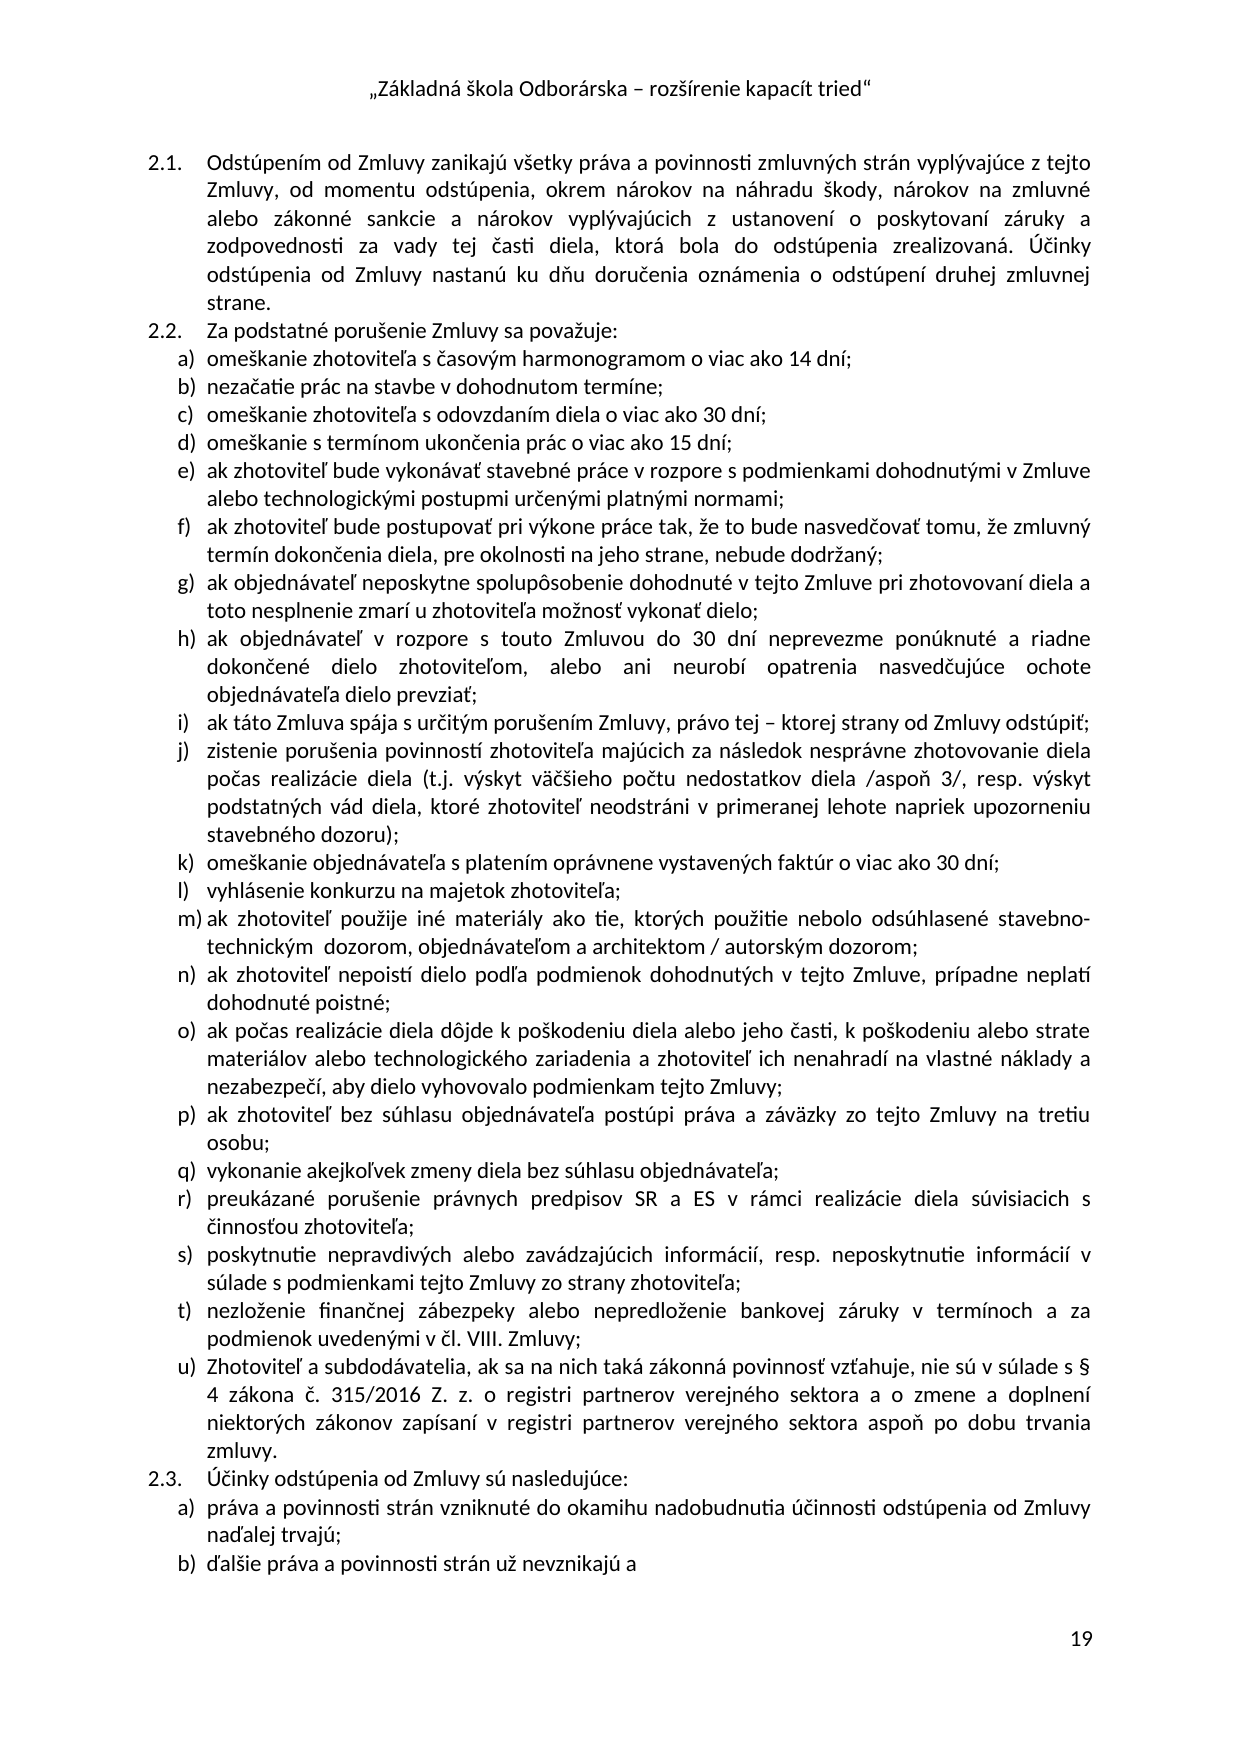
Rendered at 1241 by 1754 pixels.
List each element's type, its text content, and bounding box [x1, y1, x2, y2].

text b) nezačatie prác na stavbe v dohodnutom termíne; [177, 372, 1093, 400]
text b) ďalšie práva a povinnosti strán už nevznikajú a [177, 1549, 1093, 1577]
text h) ak objednávateľ v rozpore s touto Zmluvou do 30 dní neprevezme ponúknuté a riadne dokončené dielo zhotoviteľom, alebo ani neurobí opatrenia nasvedčujúce ochote objednávateľa dielo prevziať; [177, 624, 1093, 708]
text k) omeškanie objednávateľa s platením oprávnene vystavených faktúr o viac ako 30 dní; [177, 848, 1093, 876]
text g) ak objednávateľ neposkytne spolupôsobenie dohodnuté v tejto Zmluve pri zhotovovaní diela a toto nesplnenie zmarí u zhotoviteľa možnosť vykonať dielo; [177, 568, 1093, 624]
text a) práva a povinnosti strán vzniknuté do okamihu nadobudnutia účinnosti odstúpenia od Zmluvy naďalej trvajú; [177, 1493, 1093, 1549]
text 2.2. Za podstatné porušenie Zmluvy sa považuje: [148, 316, 1093, 344]
text t) nezloženie finančnej zábezpeky alebo nepredloženie bankovej záruky v termínoch a za podmienok uvedenými v čl. VIII. Zmluvy; [177, 1296, 1093, 1352]
text l) vyhlásenie konkurzu na majetok zhotoviteľa; [177, 876, 1093, 904]
text 2.1. Odstúpením od Zmluvy zanikajú všetky práva a povinnosti zmluvných strán vyplývajúce z tejto Zmluvy, od momentu odstúpenia, okrem nárokov na náhradu škody, nárokov na zmluvné alebo zákonné sankcie a nárokov vyplývajúcich z ustanovení o poskytovaní záruky a zodpovednosti za vady tej časti diela, ktorá bola do odstúpenia zrealizovaná. Účinky odstúpenia od Zmluvy nastanú ku dňu doručenia oznámenia o odstúpení druhej zmluvnej strane. [148, 148, 1093, 316]
text u) Zhotoviteľ a subdodávatelia, ak sa na nich taká zákonná povinnosť vzťahuje, nie sú v súlade s § 4 zákona č. 315/2016 Z. z. o registri partnerov verejného sektora a o zmene a doplnení niektorých zákonov zapísaní v registri partnerov verejného sektora aspoň po dobu trvania zmluvy. [177, 1352, 1093, 1464]
text p) ak zhotoviteľ bez súhlasu objednávateľa postúpi práva a záväzky zo tejto Zmluvy na tretiu osobu; [177, 1100, 1093, 1156]
text j) zistenie porušenia povinností zhotoviteľa majúcich za následok nesprávne zhotovovanie diela počas realizácie diela (t.j. výskyt väčšieho počtu nedostatkov diela /aspoň 3/, resp. výskyt podstatných vád diela, ktoré zhotoviteľ neodstráni v primeranej lehote napriek upozorneniu stavebného dozoru); [177, 736, 1093, 848]
text i) ak táto Zmluva spája s určitým porušením Zmluvy, právo tej – ktorej strany od Zmluvy odstúpiť; [177, 708, 1093, 736]
text f) ak zhotoviteľ bude postupovať pri výkone práce tak, že to bude nasvedčovať tomu, že zmluvný termín dokončenia diela, pre okolnosti na jeho strane, nebude dodržaný; [177, 512, 1093, 568]
text r) preukázané porušenie právnych predpisov SR a ES v rámci realizácie diela súvisiacich s činnosťou zhotoviteľa; [177, 1184, 1093, 1240]
text a) omeškanie zhotoviteľa s časovým harmonogramom o viac ako 14 dní; [177, 344, 1093, 372]
text 2.3. Účinky odstúpenia od Zmluvy sú nasledujúce: [148, 1464, 1093, 1493]
text m) ak zhotoviteľ použije iné materiály ako tie, ktorých použitie nebolo odsúhlasené stavebno-technickým dozorom, objednávateľom a architektom / autorským dozorom; [177, 904, 1093, 960]
text c) omeškanie zhotoviteľa s odovzdaním diela o viac ako 30 dní; [177, 400, 1093, 428]
text e) ak zhotoviteľ bude vykonávať stavebné práce v rozpore s podmienkami dohodnutými v Zmluve alebo technologickými postupmi určenými platnými normami; [177, 456, 1093, 512]
text o) ak počas realizácie diela dôjde k poškodeniu diela alebo jeho časti, k poškodeniu alebo strate materiálov alebo technologického zariadenia a zhotoviteľ ich nenahradí na vlastné náklady a nezabezpečí, aby dielo vyhovovalo podmienkam tejto Zmluvy; [177, 1016, 1093, 1100]
text s) poskytnutie nepravdivých alebo zavádzajúcich informácií, resp. neposkytnutie informácií v súlade s podmienkami tejto Zmluvy zo strany zhotoviteľa; [177, 1240, 1093, 1296]
text n) ak zhotoviteľ nepoistí dielo podľa podmienok dohodnutých v tejto Zmluve, prípadne neplatí dohodnuté poistné; [177, 960, 1093, 1016]
text d) omeškanie s termínom ukončenia prác o viac ako 15 dní; [177, 428, 1093, 456]
text q) vykonanie akejkoľvek zmeny diela bez súhlasu objednávateľa; [177, 1156, 1093, 1184]
